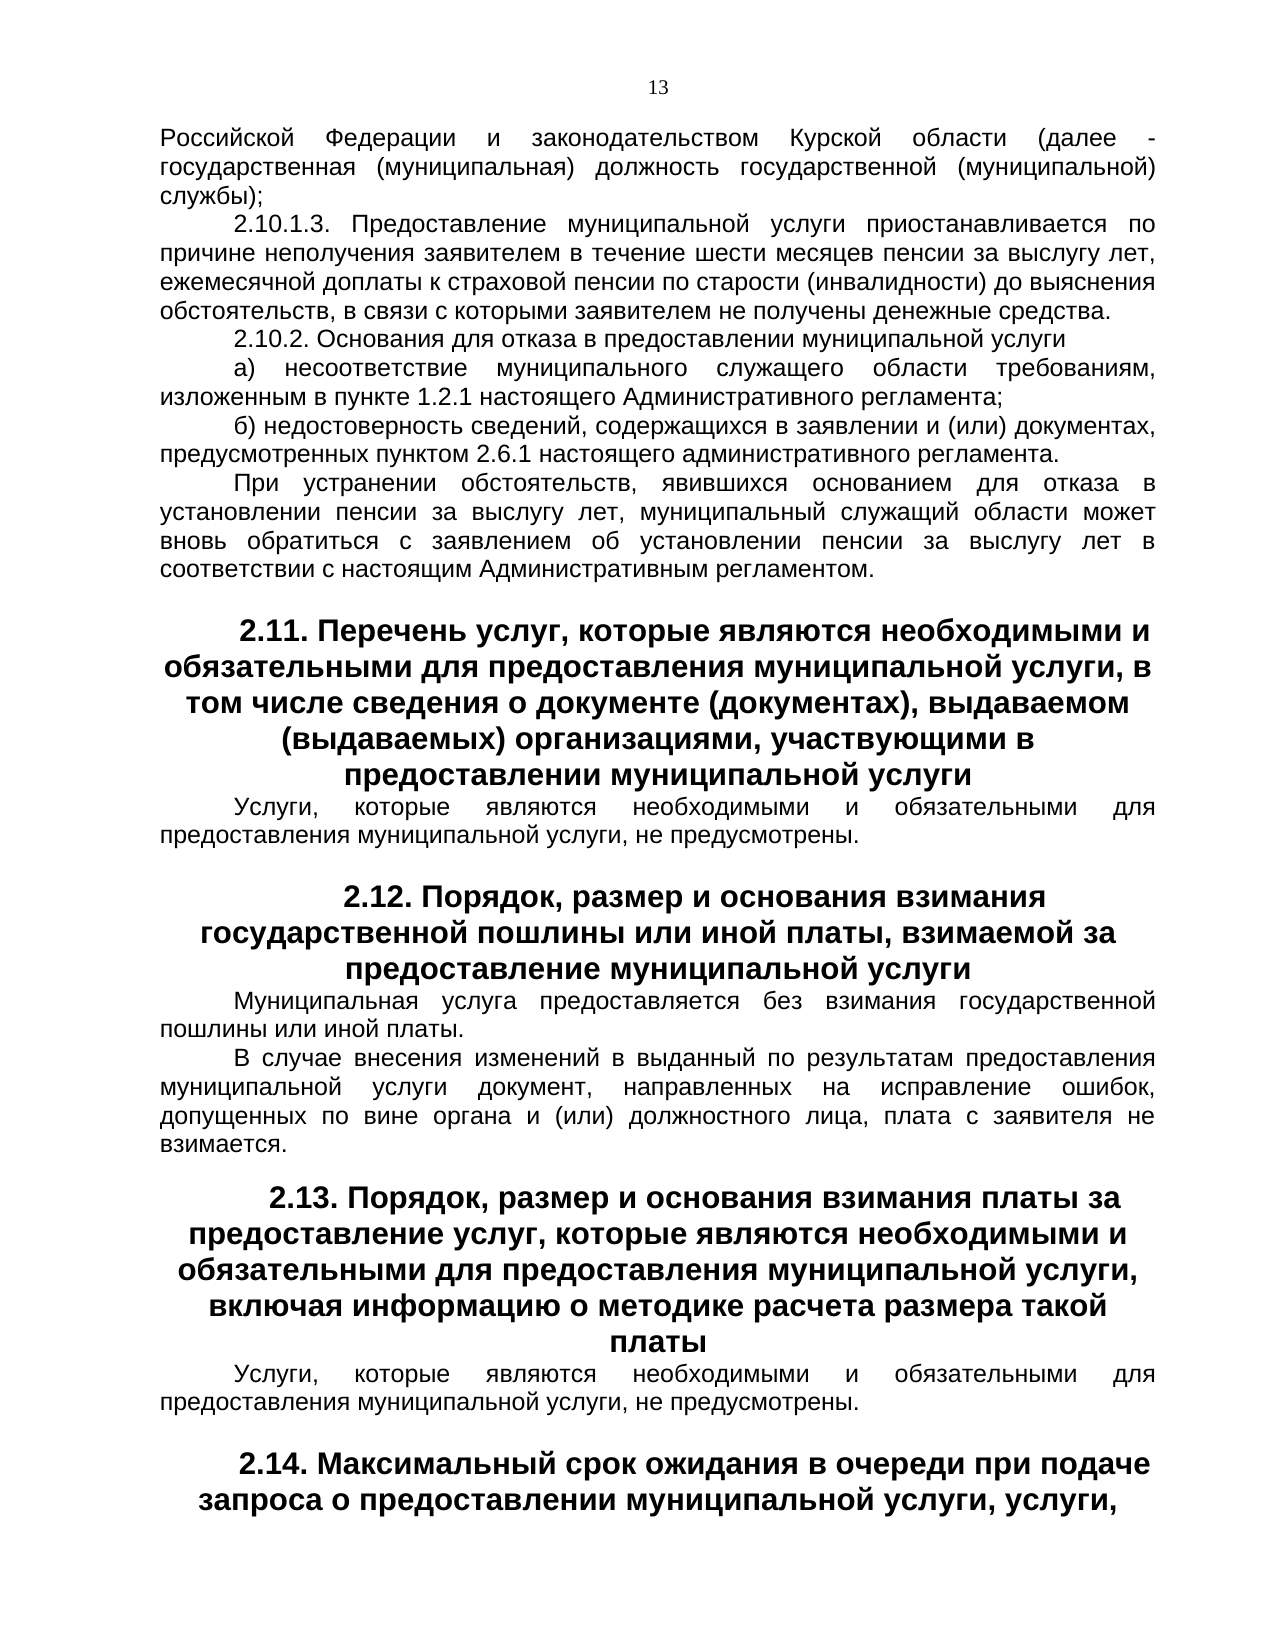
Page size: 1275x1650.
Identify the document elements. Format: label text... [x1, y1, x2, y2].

text а) несоответствие муниципального служащего области требованиям, изложенным в пункте 1.2.1 настоящего Административного регламента; [159, 353, 1157, 411]
text 2.11. Перечень услуг, которые являются необходимыми и обязательными для предоставления муниципальной услуги, в том числе сведения о документе (документах), выдаваемом (выдаваемых) организациями, участвующими в предоставлении муниципальной услуги [159, 612, 1157, 792]
text В случае внесения изменений в выданный по результатам предоставления муниципальной услуги документ, направленных на исправление ошибок, допущенных по вине органа и (или) должностного лица, плата с заявителя не взимается. [159, 1043, 1157, 1158]
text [159, 123, 1157, 209]
text При устранении обстоятельств, явившихся основанием для отказа в установлении пенсии за выслугу лет, муниципальный служащий области может вновь обратиться с заявлением об установлении пенсии за выслугу лет в соответствии с настоящим Административным регламентом. [159, 468, 1157, 583]
text 2.10.2. Основания для отказа в предоставлении муниципальной услуги [159, 324, 1157, 353]
text Услуги, которые являются необходимыми и обязательными для предоставления муниципальной услуги, не предусмотрены. [159, 1359, 1157, 1416]
text 2.12. Порядок, размер и основания взимания государственной пошлины или иной платы, взимаемой за предоставление муниципальной услуги [159, 878, 1157, 986]
text 2.13. Порядок, размер и основания взимания платы за предоставление услуг, которые являются необходимыми и обязательными для предоставления муниципальной услуги, включая информацию о методике расчета размера такой платы [159, 1179, 1157, 1359]
text б) недостоверность сведений, содержащихся в заявлении и (или) документах, предусмотренных пунктом 2.6.1 настоящего административного регламента. [159, 411, 1157, 468]
text Услуги, которые являются необходимыми и обязательными для предоставления муниципальной услуги, не предусмотрены. [159, 792, 1157, 849]
text Муниципальная услуга предоставляется без взимания государственной пошлины или иной платы. [159, 986, 1157, 1043]
text 2.10.1.3. Предоставление муниципальной услуги приостанавливается по причине неполучения заявителем в течение шести месяцев пенсии за выслугу лет, ежемесячной доплаты к страховой пенсии по старости (инвалидности) до выяснения обстоятельств, в связи с которыми заявителем не получены денежные средства. [159, 209, 1157, 324]
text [159, 1445, 1157, 1517]
